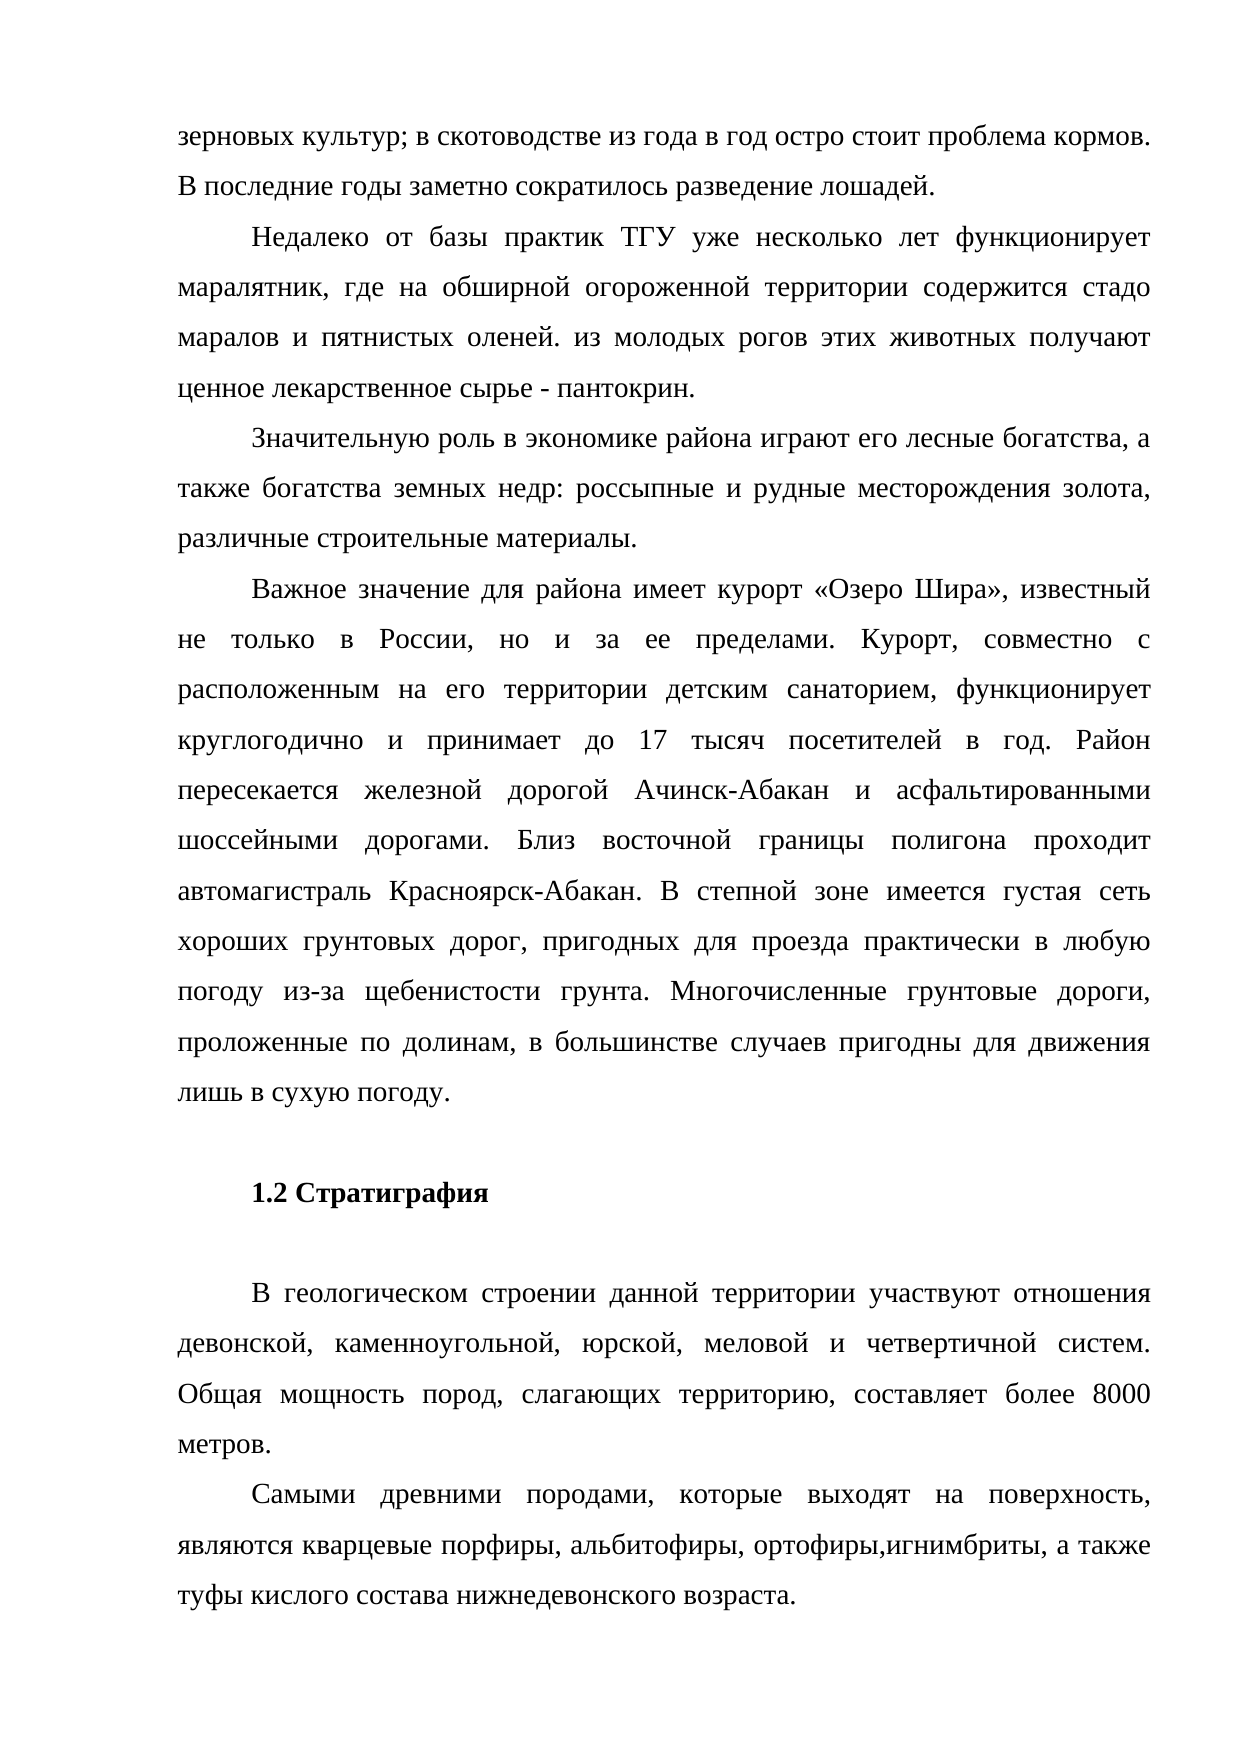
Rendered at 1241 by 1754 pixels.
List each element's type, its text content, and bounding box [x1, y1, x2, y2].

text 1.2 Стратиграфия [177, 1175, 1152, 1208]
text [177, 118, 1152, 202]
text Важное значение для района имеет курорт «Озеро Шира», известный не только в России, но и за ее пределами. Курорт, совместно с расположенным на его территории детским санаторием, функционирует круглогодично и принимает до 17 тысяч посетителей в год. Район пересекается железной дорогой Ачинск-Абакан и асфальтированными шоссейными дорогами. Близ восточной границы полигона проходит автомагистраль Красноярск-Абакан. В степной зоне имеется густая сеть хороших грунтовых дорог, пригодных для проезда практически в любую погоду из-за щебенистости грунта. Многочисленные грунтовые дороги, проложенные по долинам, в большинстве случаев пригодны для движения лишь в сухую погоду. [177, 571, 1152, 1108]
text Значительную роль в экономике района играют его лесные богатства, а также богатства земных недр: россыпные и рудные месторождения золота, различные строительные материалы. [177, 420, 1152, 554]
text Недалеко от базы практик ТГУ уже несколько лет функционирует маралятник, где на обширной огороженной территории содержится стадо маралов и пятнистых оленей. из молодых рогов этих животных получают ценное лекарственное сырье - пантокрин. [177, 219, 1152, 403]
text Самыми древними породами, которые выходят на поверхность, являются кварцевые порфиры, альбитофиры, ортофиры,игнимбриты, а также туфы кислого состава нижнедевонского возраста. [177, 1477, 1152, 1611]
text В геологическом строении данной территории участвуют отношения девонской, каменноугольной, юрской, меловой и четвертичной систем. Общая мощность пород, слагающих территорию, составляет более . [177, 1275, 1152, 1460]
